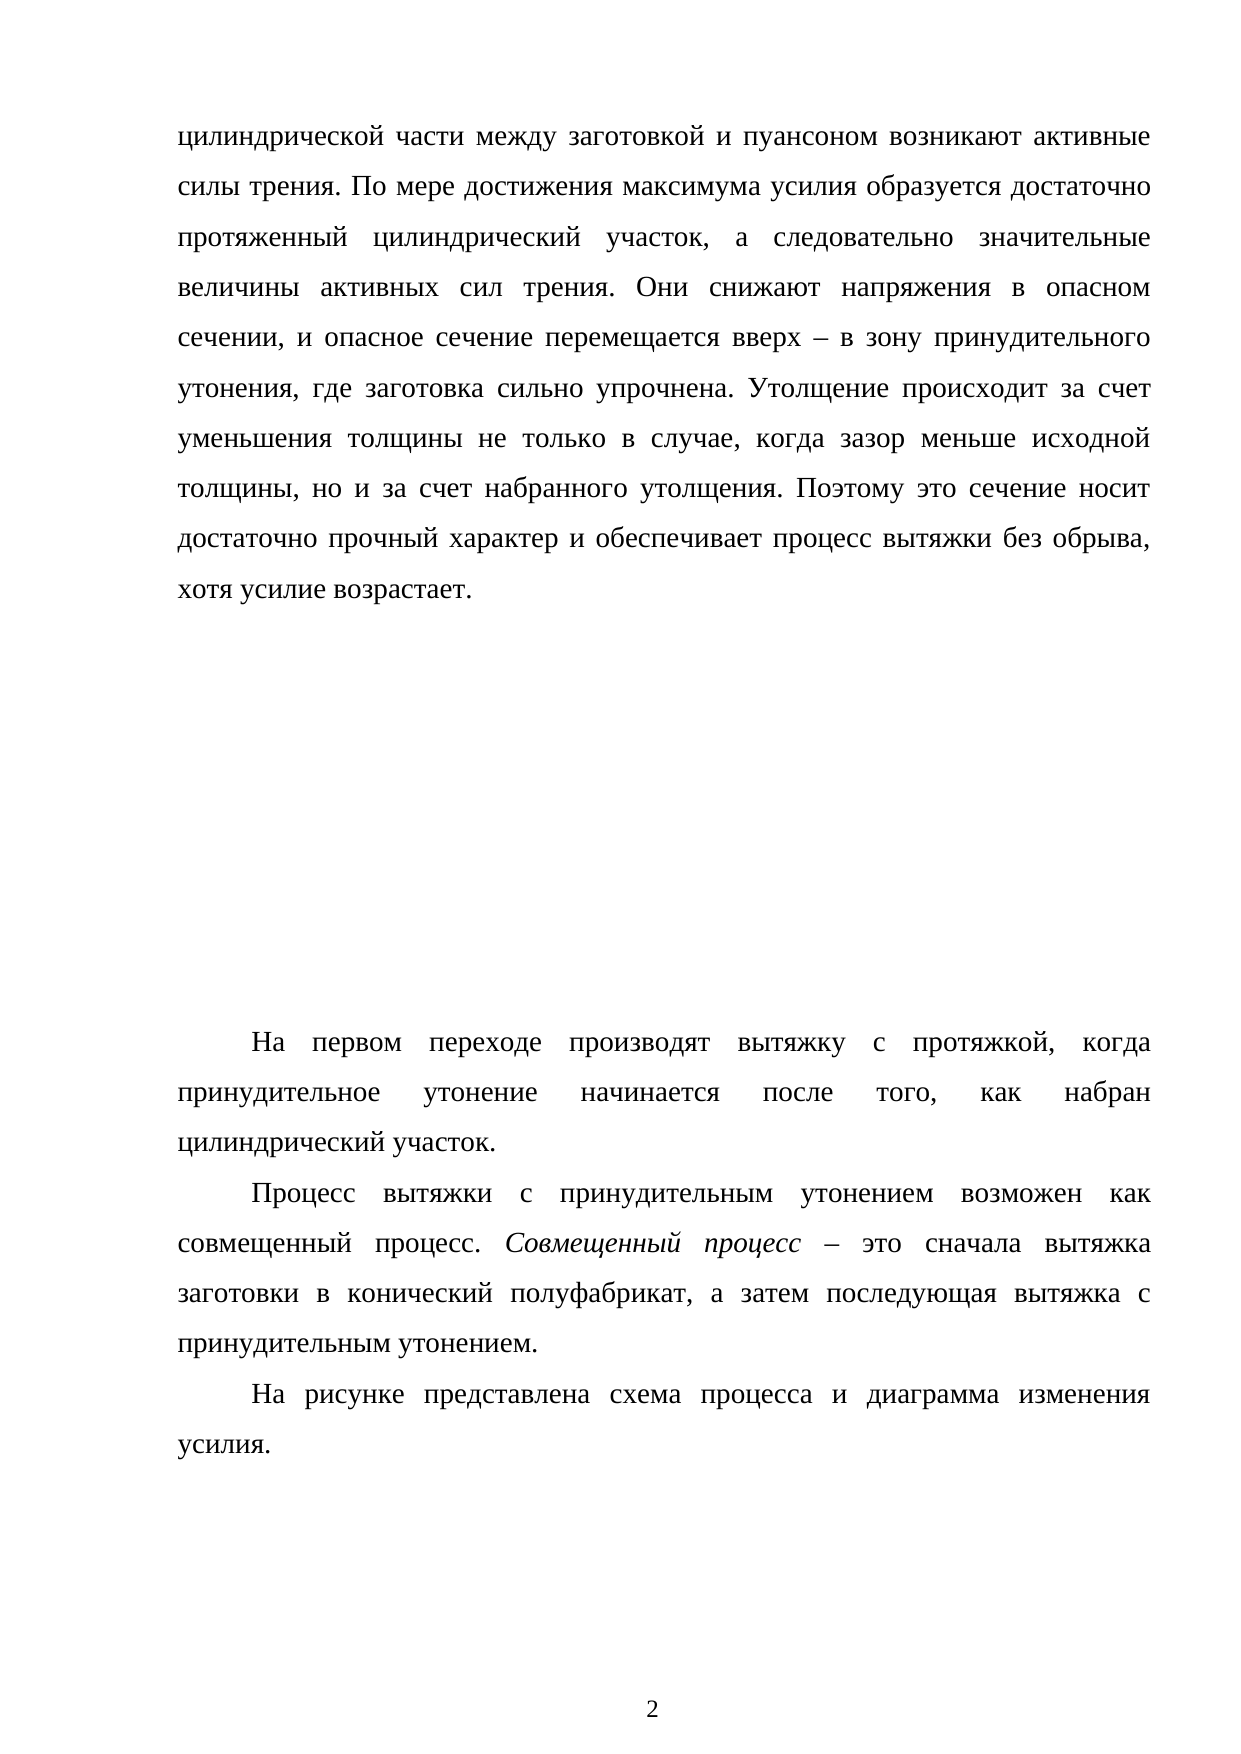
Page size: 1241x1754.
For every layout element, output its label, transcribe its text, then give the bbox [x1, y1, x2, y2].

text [177, 118, 1152, 604]
text Процесс вытяжки с принудительным утонением возможен как совмещенный процесс. Совмещенный процесс – это сначала вытяжка заготовки в конический полуфабрикат, а затем последующая вытяжка с принудительным утонением. [177, 1175, 1152, 1359]
text На первом переходе производят вытяжку с протяжкой, когда принудительное утонение начинается после того, как набран цилиндрический участок. [177, 1024, 1152, 1158]
text На рисунке представлена схема процесса и диаграмма изменения усилия. [177, 1376, 1152, 1460]
